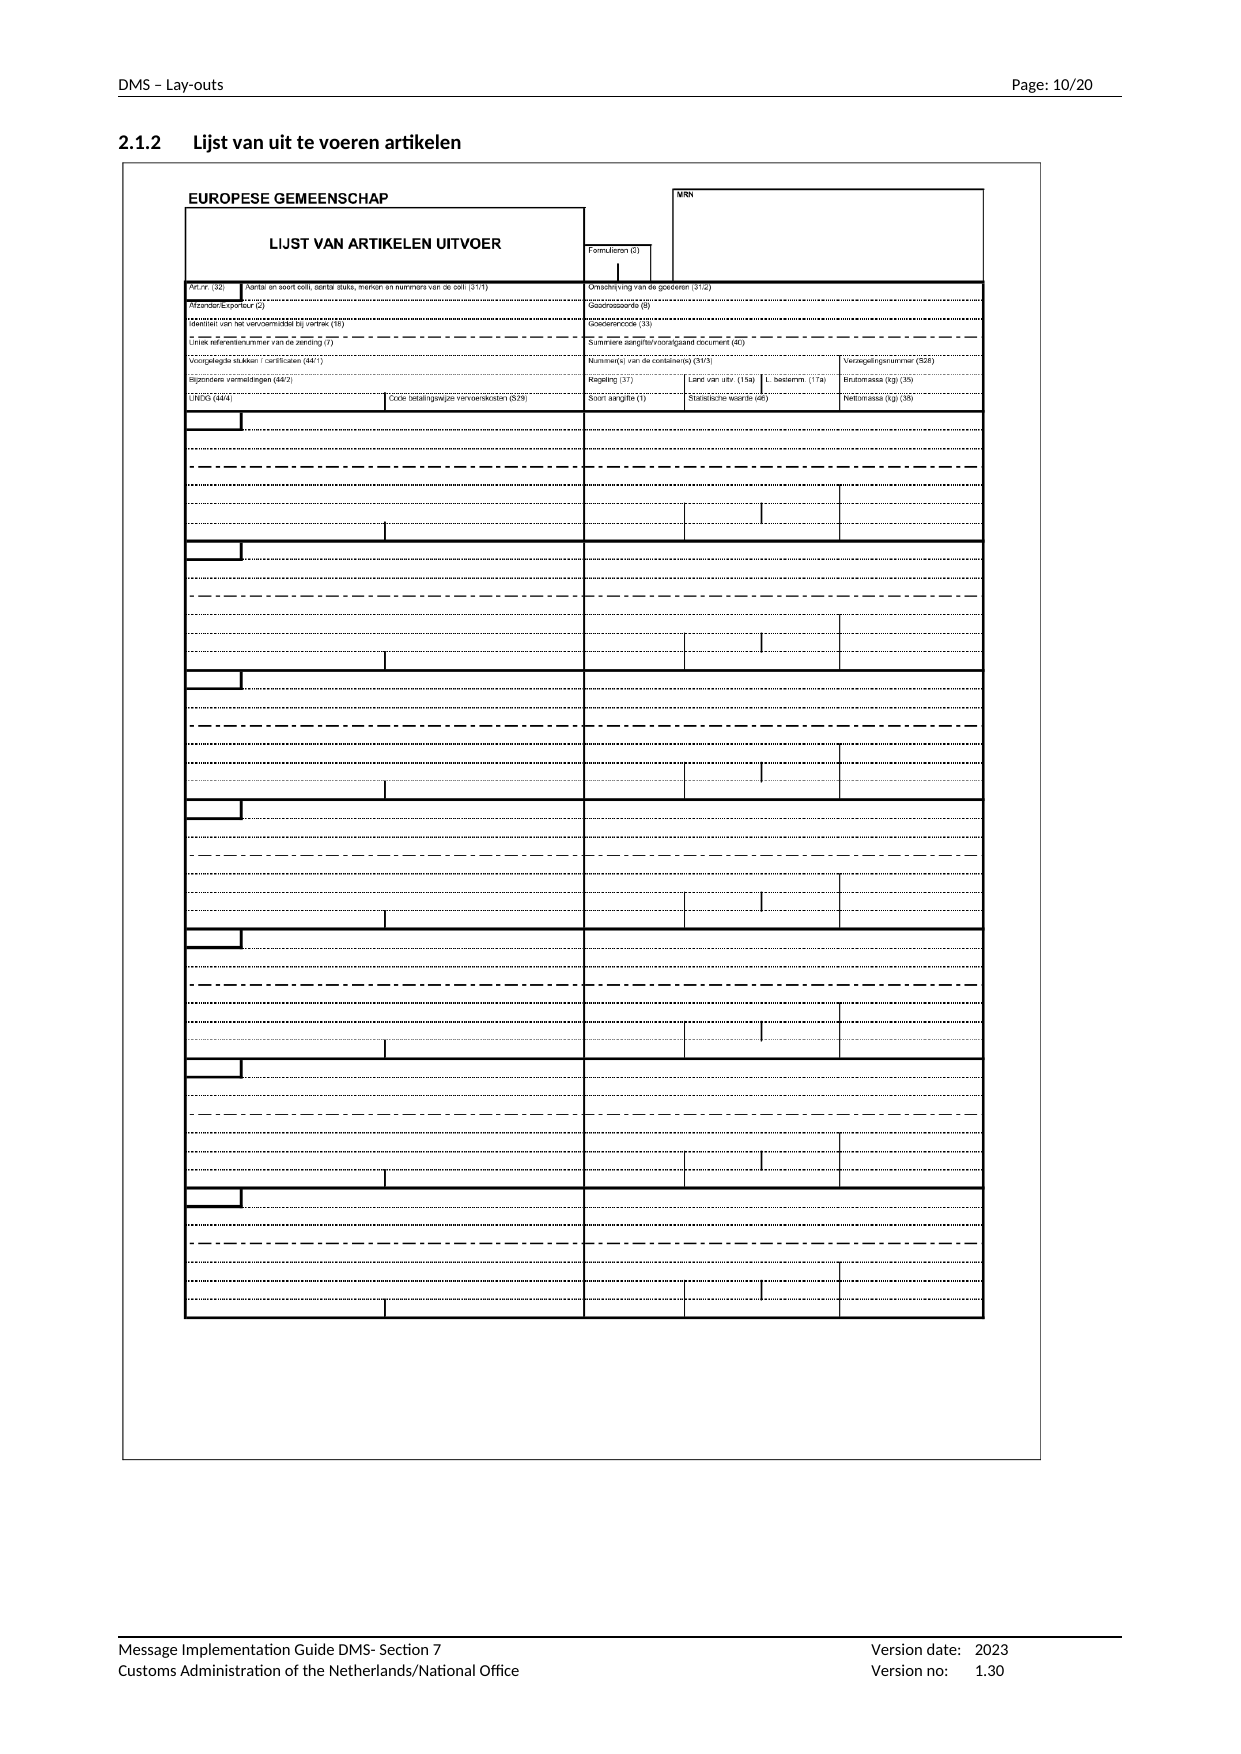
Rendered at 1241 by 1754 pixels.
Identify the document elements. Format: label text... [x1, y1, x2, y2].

subtitle Lijst van uit te voeren artikelen [118, 129, 1122, 154]
picture [118, 160, 1044, 1464]
